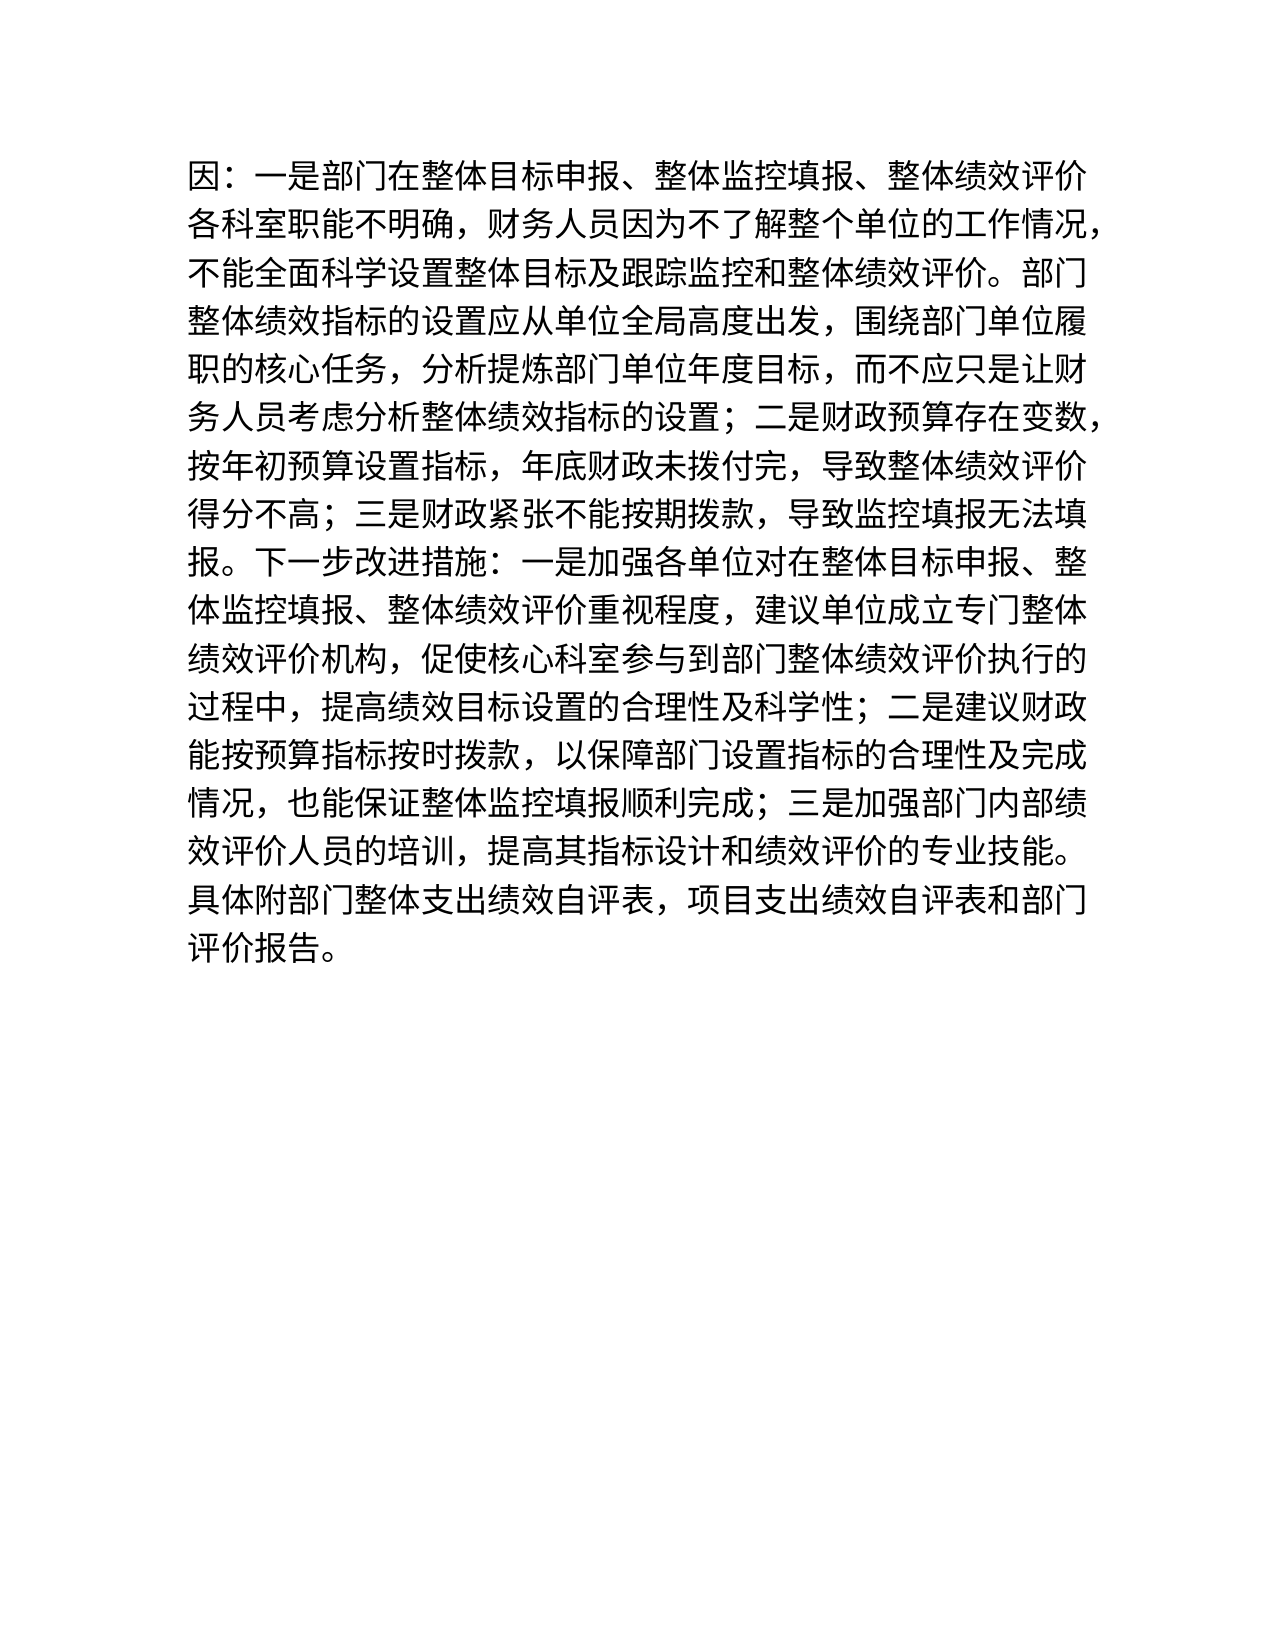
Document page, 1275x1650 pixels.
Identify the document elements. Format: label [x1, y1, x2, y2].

text [187, 150, 1087, 970]
